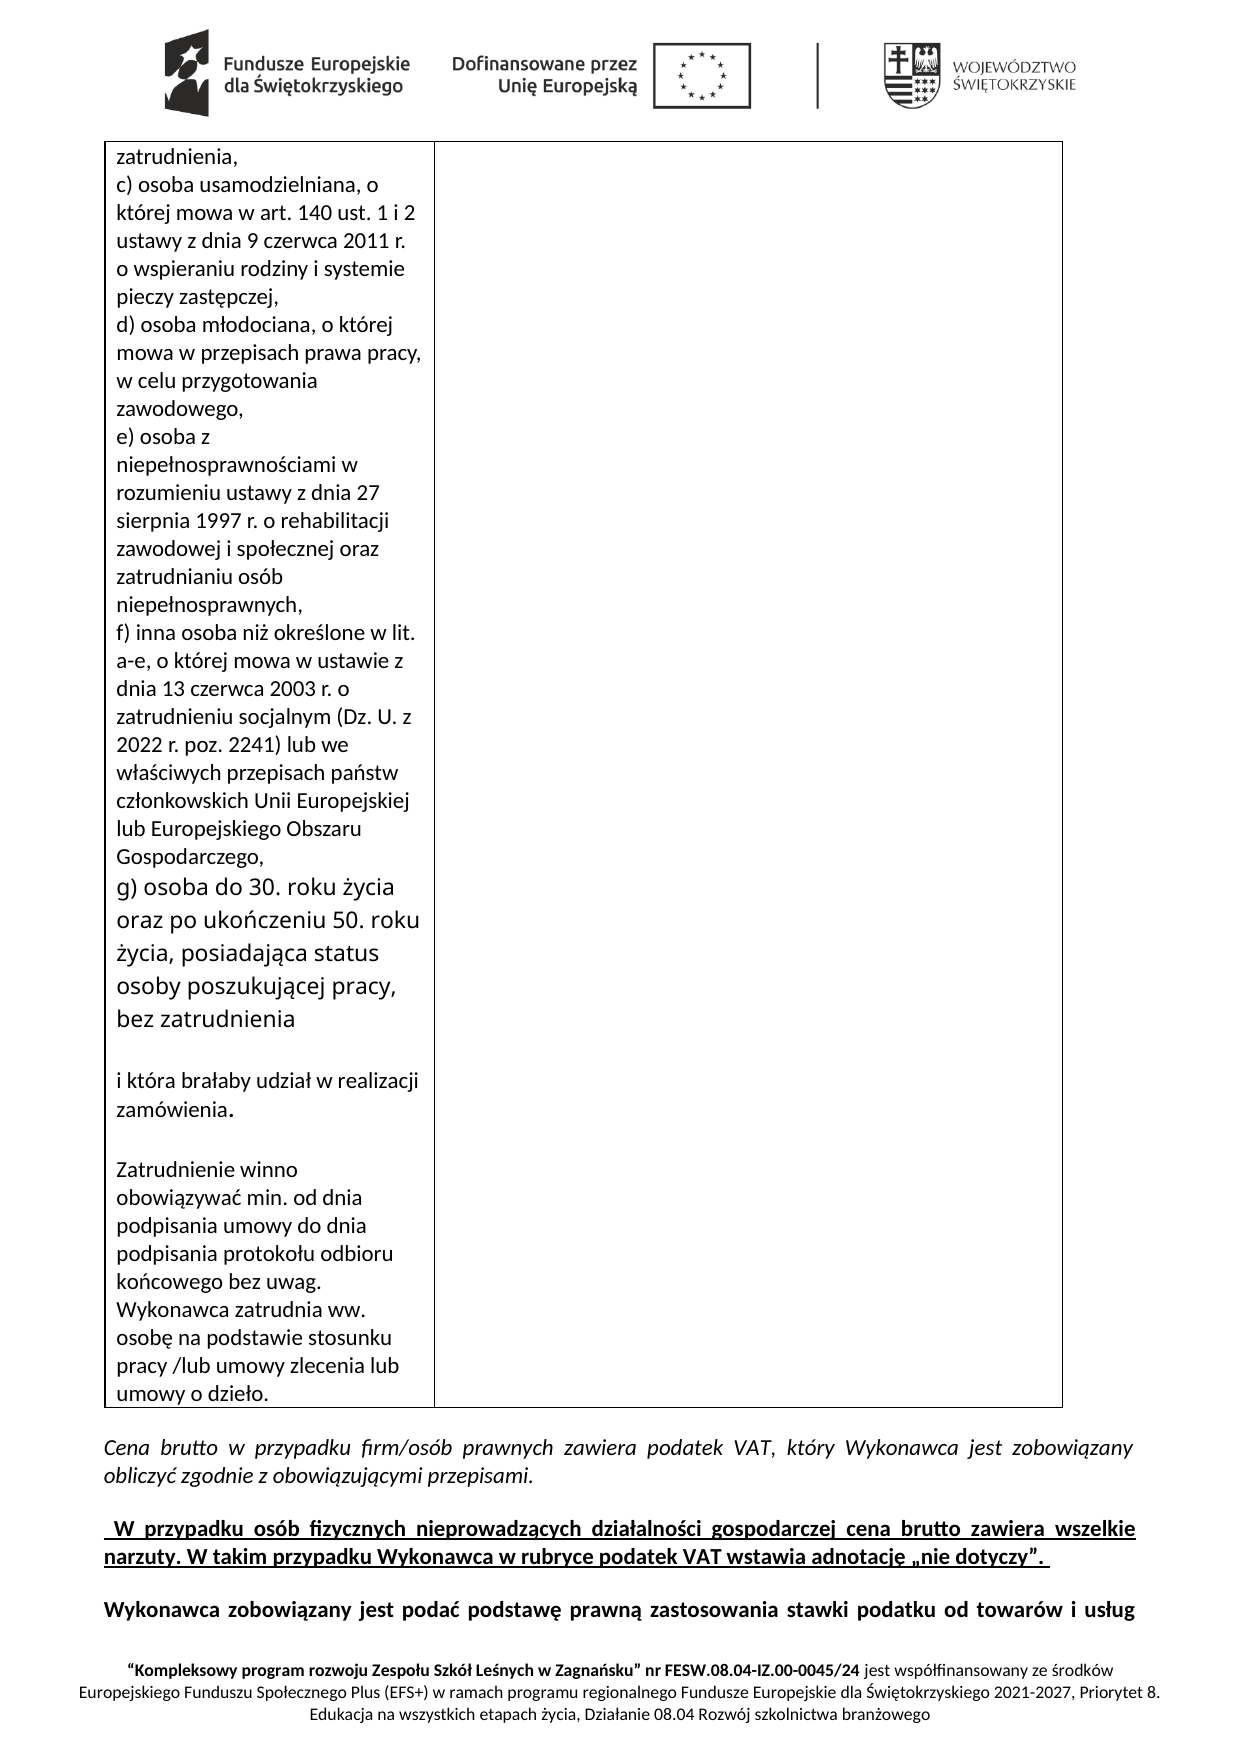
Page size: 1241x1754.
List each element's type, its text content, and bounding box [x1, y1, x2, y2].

text Cena brutto w przypadku firm/osób prawnych zawiera podatek VAT, który Wykonawca jest zobowiązany obliczyć zgodnie z obowiązującymi przepisami. [103, 1433, 1137, 1489]
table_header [435, 142, 1062, 1407]
text W przypadku osób fizycznych nieprowadzących działalności gospodarczej cena brutto zawiera wszelkie narzuty. W takim przypadku Wykonawca w rubryce podatek VAT wstawia adnotację „nie dotyczy”. [103, 1514, 1137, 1570]
picture [164, 29, 1076, 117]
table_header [106, 142, 434, 1407]
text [103, 1595, 1137, 1623]
